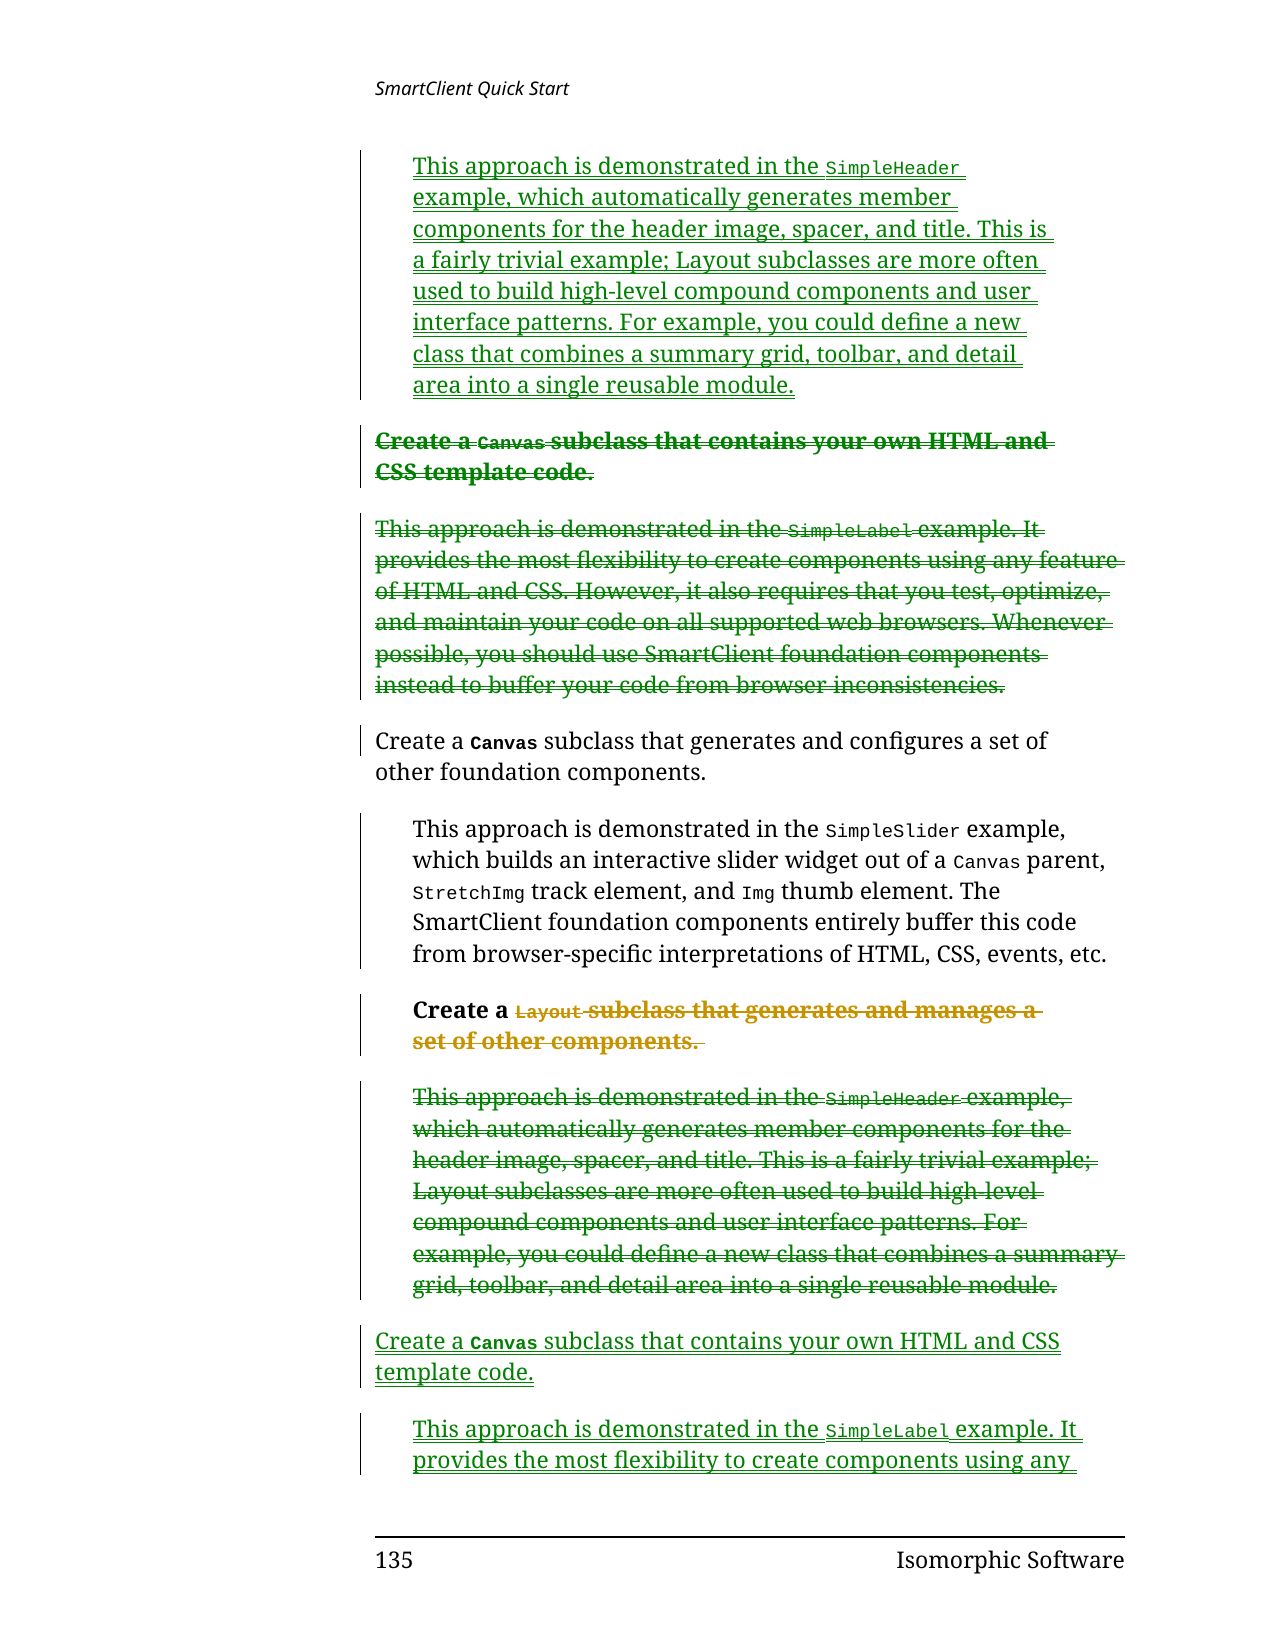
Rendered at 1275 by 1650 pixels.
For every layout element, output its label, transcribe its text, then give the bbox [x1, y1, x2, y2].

text This approach is demonstrated in the SimpleSlider example, which builds an interactive slider widget out of a Canvas parent, StretchImg track element, and Img thumb element. The SmartClient foundation components entirely buffer this code from browser-specific interpretations of HTML, CSS, events, etc. [412, 812, 1125, 969]
text Create a Canvas subclass that generates and configures a set of other foundation components. [375, 725, 1065, 787]
